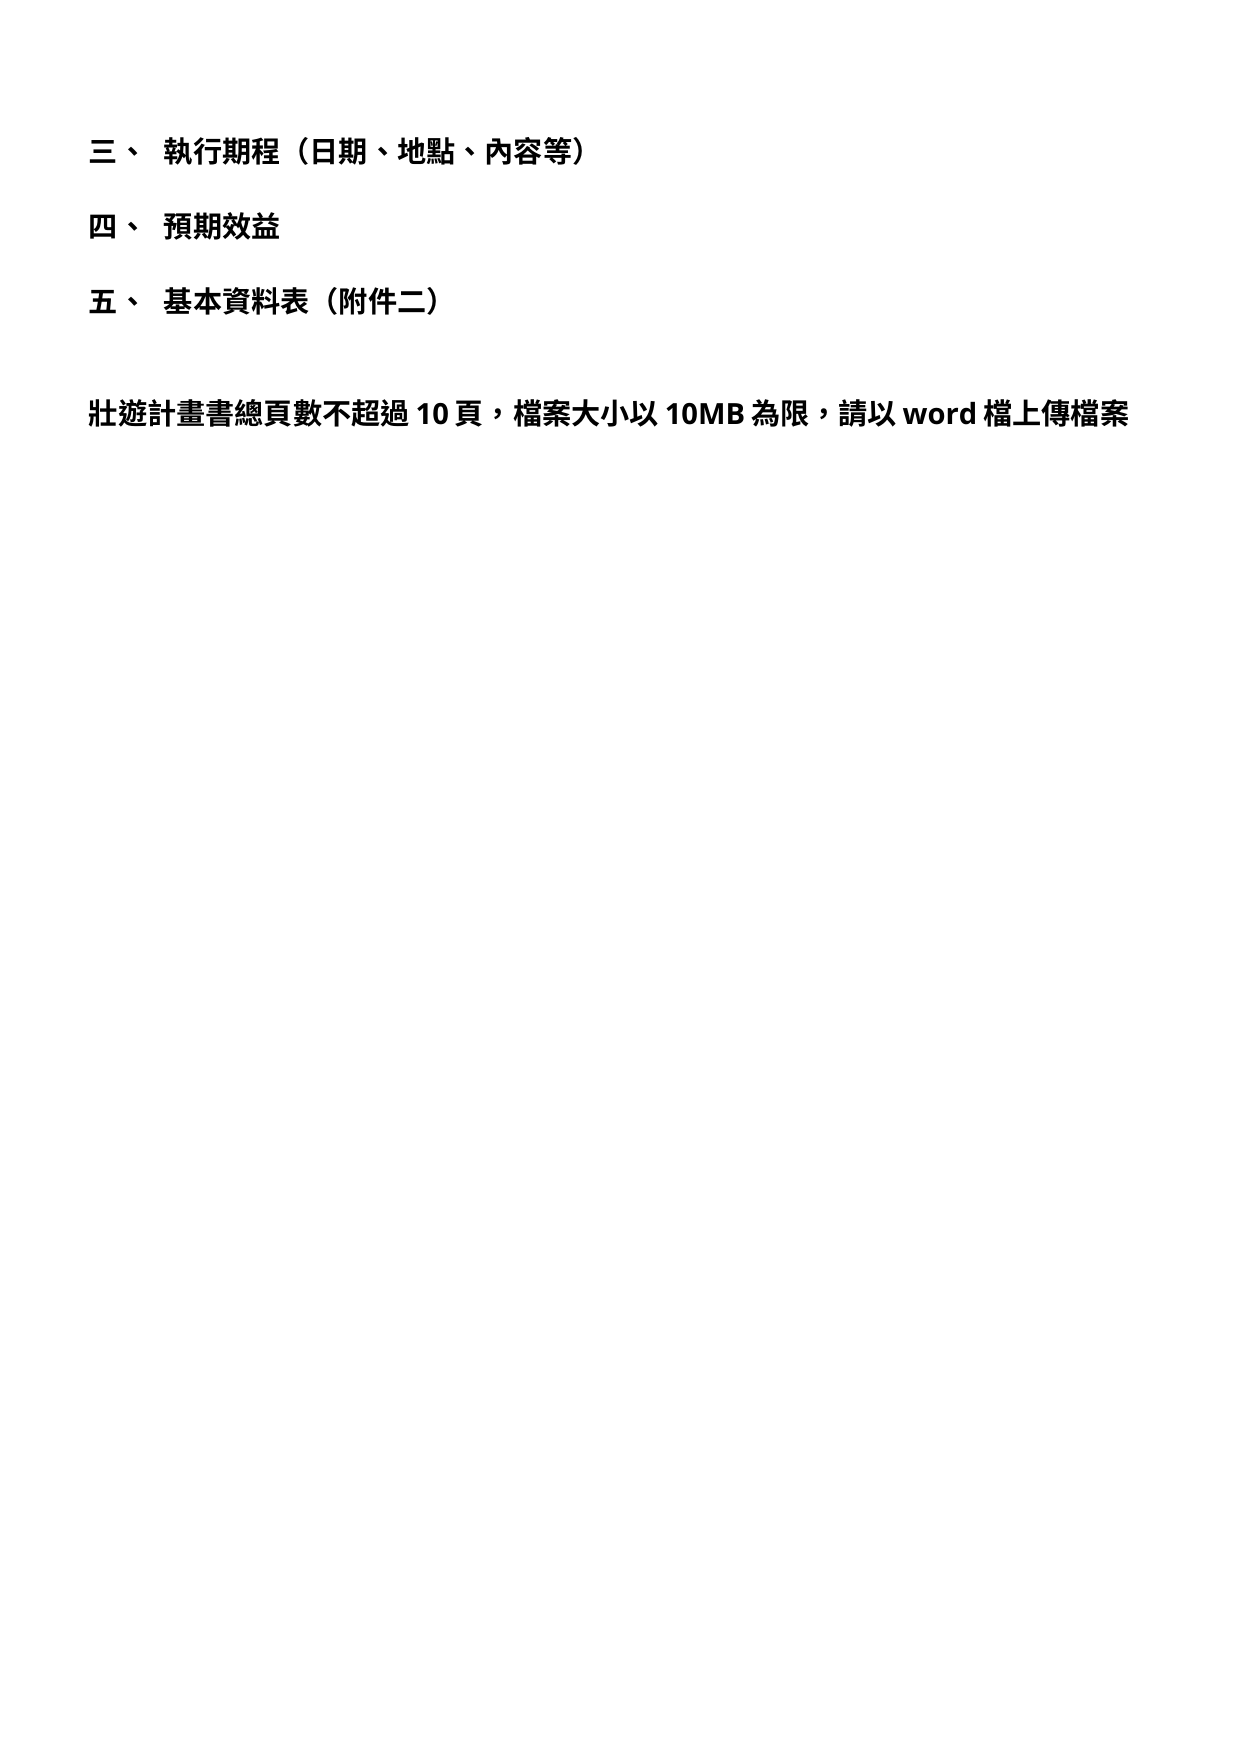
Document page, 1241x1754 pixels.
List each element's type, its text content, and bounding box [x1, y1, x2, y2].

list 預期效益 [89, 187, 1152, 262]
list 執行期程（日期、地點、內容等） [89, 112, 1152, 187]
list 基本資料表（附件二） [89, 262, 1152, 337]
text 壯遊計畫書總頁數不超過10頁，檔案大小以B為限，請以word檔上傳檔案 [89, 375, 1152, 450]
